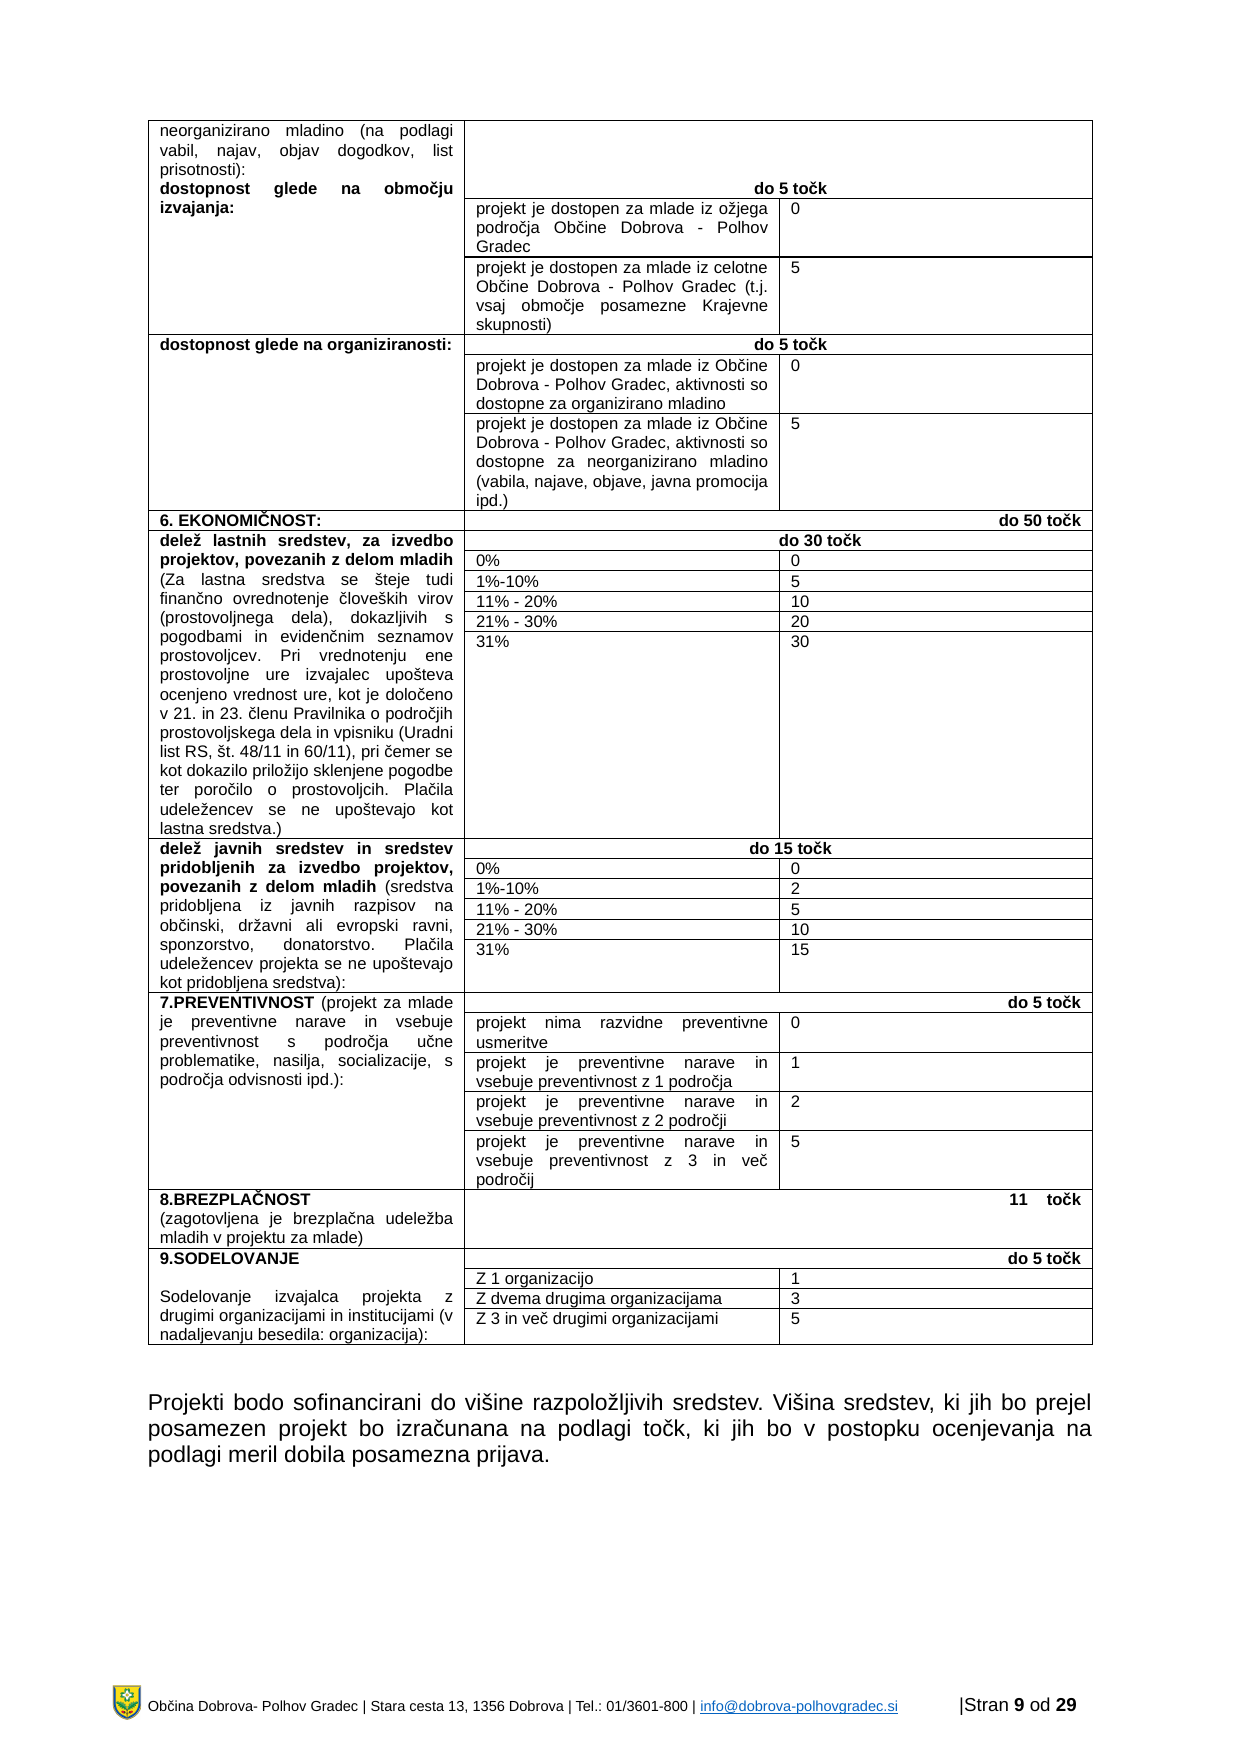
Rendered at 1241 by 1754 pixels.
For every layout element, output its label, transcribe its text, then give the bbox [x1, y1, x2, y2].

table_cell 0 [780, 551, 1092, 570]
table_cell 2 [780, 1092, 1092, 1130]
table_cell Z 1 organizacijo [465, 1269, 779, 1288]
table_cell 11% - 20% [465, 592, 779, 611]
picture [112, 1685, 142, 1720]
table_cell Z 3 in več drugimi organizacijami [465, 1309, 779, 1344]
table_cell 0% [465, 859, 779, 878]
table_cell 1%-10% [465, 879, 779, 898]
table_cell 5 [780, 1131, 1092, 1189]
table_cell do 5 točk [465, 335, 1092, 354]
table_cell projekt je preventivne narave in vsebuje preventivnost z 2 področji [465, 1092, 779, 1130]
table_cell do 5 točk [465, 993, 1092, 1012]
table_cell 31% [465, 940, 779, 992]
table_cell projekt je dostopen za mlade iz Občine Dobrova - Polhov Gradec, aktivnosti so dostopne za organizirano mladino [465, 355, 779, 413]
table_cell 0 [780, 199, 1092, 256]
table_cell projekt je dostopen za mlade iz Občine Dobrova - Polhov Gradec, aktivnosti so dostopne za neorganizirano mladino (vabila, najave, objave, javna promocija ipd.) [465, 414, 779, 510]
table_cell projekt nima razvidne preventivne usmeritve [465, 1013, 779, 1052]
table_cell 2 [780, 879, 1092, 898]
table_cell 10 [780, 592, 1092, 611]
table_cell delež javnih sredstev in sredstev pridobljenih za izvedbo projektov, povezanih z delom mladih (sredstva pridobljena iz javnih razpisov na občinski, državni ali evropski ravni, sponzorstvo, donatorstvo. Plačila udeležencev projekta se ne upoštevajo kot pridobljena sredstva): [149, 839, 464, 992]
table_cell 11% - 20% [465, 899, 779, 918]
table_cell projekt je preventivne narave in vsebuje preventivnost z 3 in več področij [465, 1131, 779, 1189]
table_cell 20 [780, 612, 1092, 631]
table_cell 0 [780, 859, 1092, 878]
table_cell do 5 točk [465, 121, 1092, 198]
table_cell 15 [780, 940, 1092, 992]
table_cell dostopnost glede na organiziranosti: [149, 335, 464, 510]
table_cell 5 [780, 1309, 1092, 1344]
table_cell do 15 točk [465, 839, 1092, 858]
table_cell 1 [780, 1269, 1092, 1288]
table_cell 3 [780, 1289, 1092, 1308]
table_cell 5 [780, 899, 1092, 918]
table_cell 7.PREVENTIVNOST (projekt za mlade je preventivne narave in vsebuje preventivnost s področja učne problematike, nasilja, socializacije, s področja odvisnosti ipd.): [149, 993, 464, 1189]
table_cell 31% [465, 632, 779, 838]
table_cell projekt je preventivne narave in vsebuje preventivnost z 1 področja [465, 1053, 779, 1091]
table_cell 0 [780, 355, 1092, 413]
table_cell do 5 točk [465, 1249, 1092, 1268]
table_cell 5 [780, 414, 1092, 510]
table_cell 5 [780, 258, 1092, 334]
table_cell do 30 točk [465, 531, 1092, 550]
table_cell 30 [780, 632, 1092, 838]
table_cell 9.SODELOVANJE Sodelovanje izvajalca projekta z drugimi organizacijami in institucijami (v nadaljevanju besedila: organizacija): [149, 1249, 464, 1344]
table_cell 1 [780, 1053, 1092, 1091]
table_cell 21% - 30% [465, 920, 779, 939]
table_cell 10 [780, 920, 1092, 939]
table_cell projekt je dostopen za mlade iz celotne Občine Dobrova - Polhov Gradec (t.j. vsaj območje posamezne Krajevne skupnosti) [465, 258, 779, 334]
table_cell do 50 točk [465, 511, 1092, 530]
table_cell delež lastnih sredstev, za izvedbo projektov, povezanih z delom mladih (Za lastna sredstva se šteje tudi finančno ovrednotenje človeških virov (prostovoljnega dela), dokazljivih s pogodbami in evidenčnim seznamov prostovoljcev. Pri vrednotenju ene prostovoljne ure izvajalec upošteva ocenjeno vrednost ure, kot je določeno v 21. in 23. členu Pravilnika o področjih prostovoljskega dela in vpisniku (Uradni list RS, št. 48/11 in 60/11), pri čemer se kot dokazilo priložijo sklenjene pogodbe ter poročilo o prostovoljcih. Plačila udeležencev se ne upoštevajo kot lastna sredstva.) [149, 531, 464, 838]
table_cell točk [465, 1190, 1092, 1247]
table_cell 1%-10% [465, 571, 779, 591]
table_cell 0 [780, 1013, 1092, 1052]
table_cell 0% [465, 551, 779, 570]
text Projekti bodo sofinancirani do višine razpoložljivih sredstev. Višina sredstev, ki jih bo prejel posamezen projekt bo izračunana na podlagi točk, ki jih bo v postopku ocenjevanja na podlagi meril dobila posamezna prijava. [148, 1388, 1092, 1468]
table_cell 6. EKONOMIČNOST: [149, 511, 464, 530]
table_cell 5 [780, 571, 1092, 591]
table_cell 8.BREZPLAČNOST (zagotovljena je brezplačna udeležba mladih v projektu za mlade) [149, 1190, 464, 1247]
table_cell projekt je dostopen za mlade iz ožjega področja Občine Dobrova - Polhov Gradec [465, 199, 779, 256]
table_cell 21% - 30% [465, 612, 779, 631]
table_cell Z dvema drugima organizacijama [465, 1289, 779, 1308]
